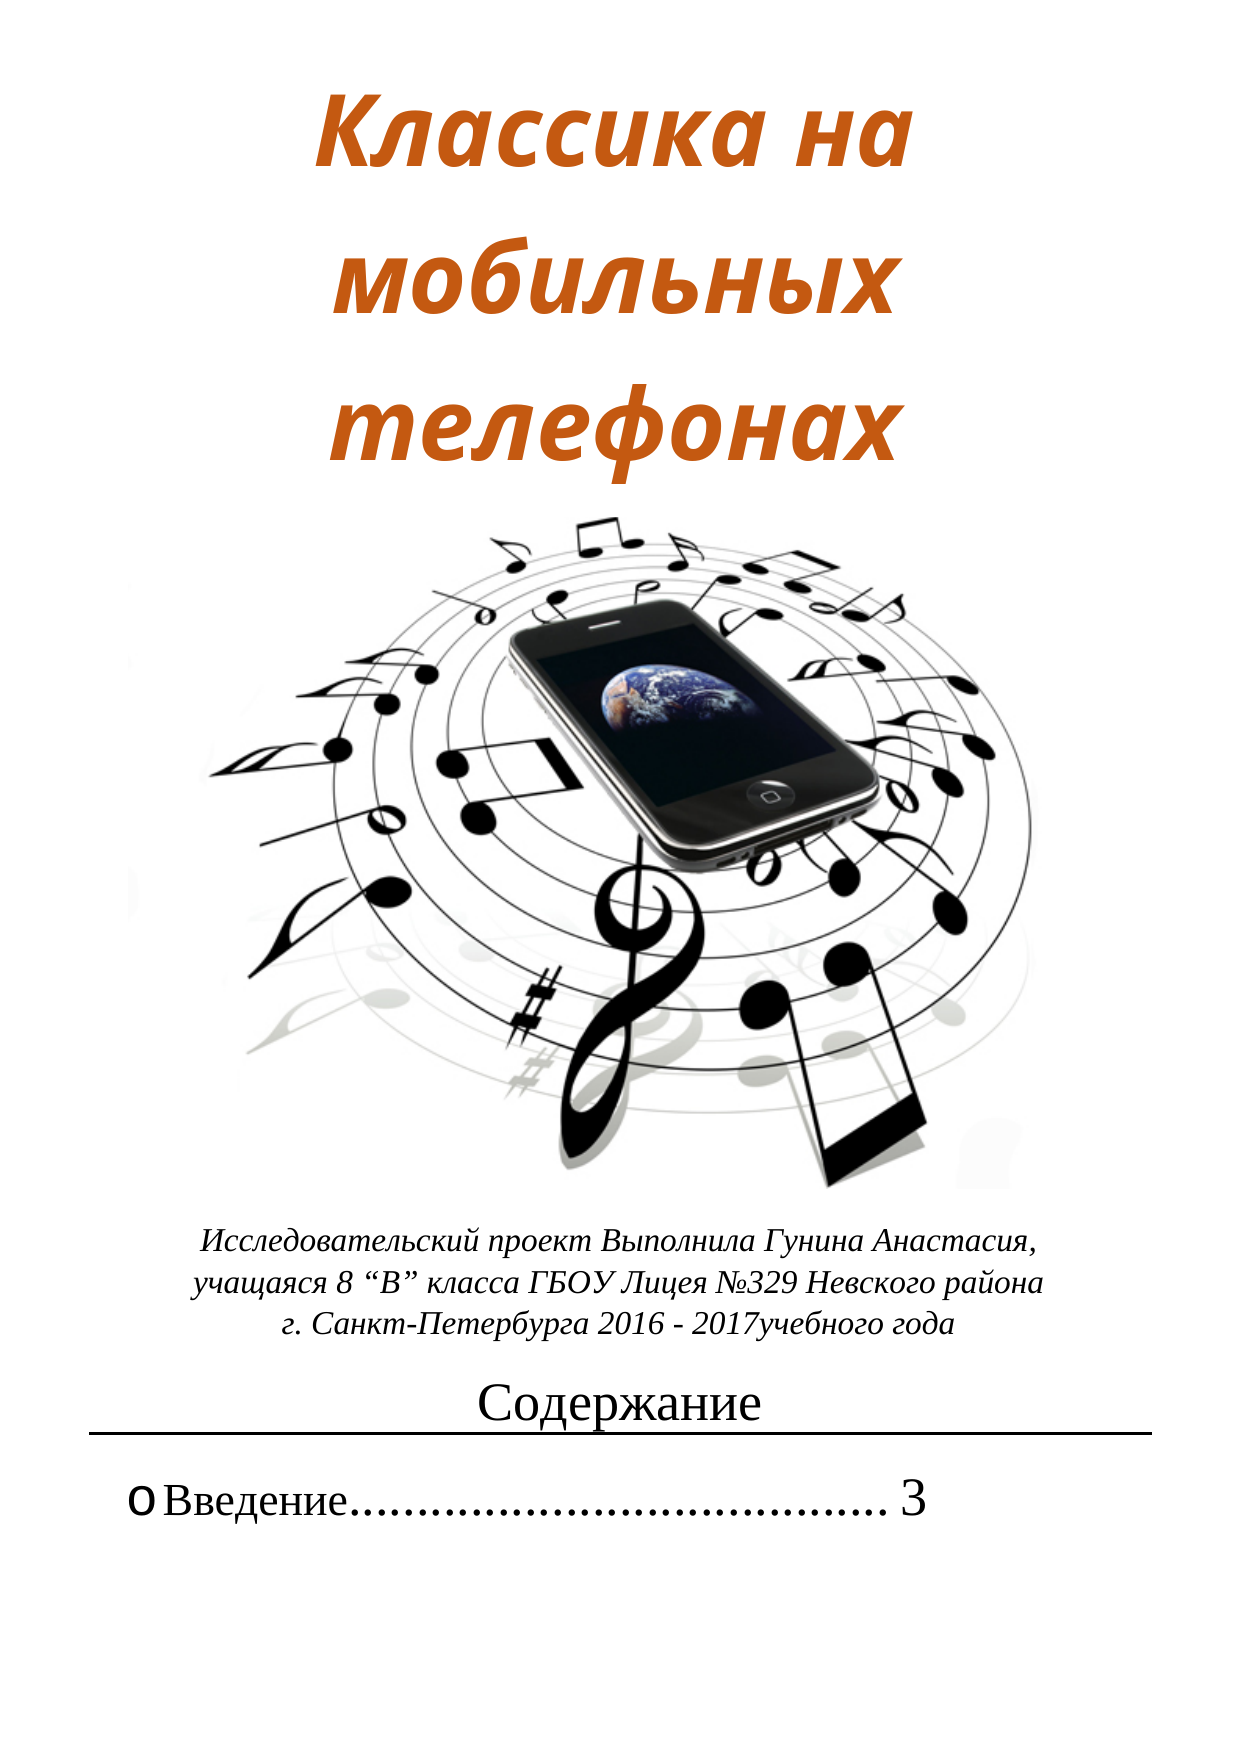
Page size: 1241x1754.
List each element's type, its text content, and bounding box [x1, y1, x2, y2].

text Исследовательский проект Выполнила Гунина Анастасия, учащаяся 8 “В” класса ГБОУ Лицея №329 Невского района г. Санкт-Петербурга 2016 - 2017учебного года [179, 1221, 1062, 1342]
list Введение........................................ 3 [125, 1465, 1152, 1532]
text Классика на мобильных телефонах [89, 59, 1152, 489]
text Содержание [89, 1369, 1152, 1432]
picture [127, 517, 1113, 1189]
